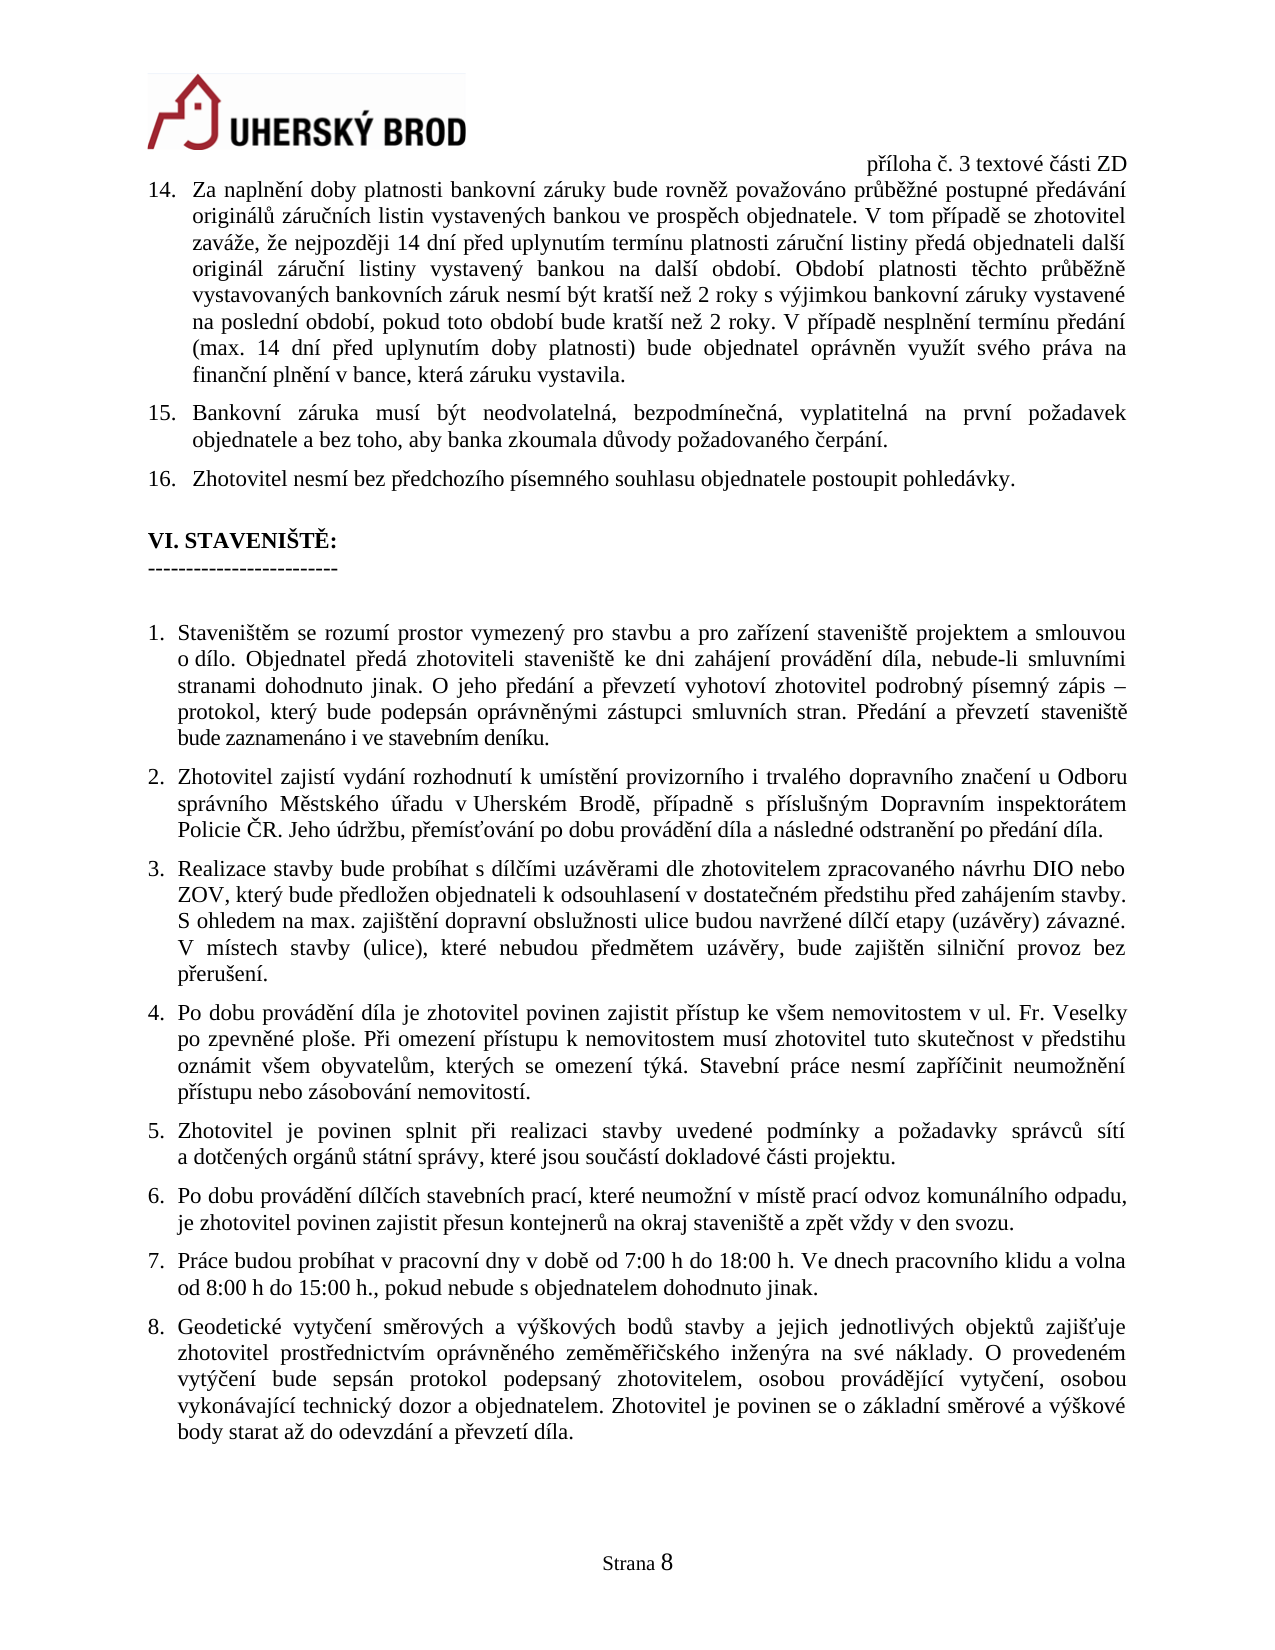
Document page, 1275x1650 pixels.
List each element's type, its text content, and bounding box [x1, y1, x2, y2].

text VI. STAVENIŠTĚ: [148, 527, 1137, 554]
list Staveništěm se rozumí prostor vymezený pro stavbu a pro zařízení staveniště projektem a smlouvou o dílo. Objednatel předá zhotoviteli staveniště ke dni zahájení provádění díla, nebude-li smluvními stranami dohodnuto jinak. O jeho předání a převzetí vyhotoví zhotovitel podrobný písemný zápis – protokol, který bude podepsán oprávněnými zástupci smluvních stran. Předání a převzetí staveniště bude zaznamenáno i ve stavebním deníku. [148, 619, 1127, 751]
picture [147, 73, 466, 150]
text ------------------------- [148, 554, 1137, 580]
list Po dobu provádění dílčích stavebních prací, které neumožní v místě prací odvoz komunálního odpadu, je zhotovitel povinen zajistit přesun kontejnerů na okraj staveniště a zpět vždy v den svozu. [148, 1182, 1127, 1235]
list Po dobu provádění díla je zhotovitel povinen zajistit přístup ke všem nemovitostem v ul. Fr. Veselky po zpevněné ploše. Při omezení přístupu k nemovitostem musí zhotovitel tuto skutečnost v předstihu oznámit všem obyvatelům, kterých se omezení týká. Stavební práce nesmí zapříčinit neumožnění přístupu nebo zásobování nemovitostí. [148, 999, 1127, 1104]
list Realizace stavby bude probíhat s dílčími uzávěrami dle zhotovitelem zpracovaného návrhu DIO nebo ZOV, který bude předložen objednateli k odsouhlasení v dostatečném předstihu před zahájením stavby. S ohledem na max. zajištění dopravní obslužnosti ulice budou navržené dílčí etapy (uzávěry) závazné. V místech stavby (ulice), které nebudou předmětem uzávěry, bude zajištěn silniční provoz bez přerušení. [148, 855, 1127, 987]
list Geodetické vytyčení směrových a výškových bodů stavby a jejich jednotlivých objektů zajišťuje zhotovitel prostřednictvím oprávněného zeměměřičského inženýra na své náklady. O provedeném vytýčení bude sepsán protokol podepsaný zhotovitelem, osobou provádějící vytyčení, osobou vykonávající technický dozor a objednatelem. Zhotovitel je povinen se o základní směrové a výškové body starat až do odevzdání a převzetí díla. [148, 1313, 1127, 1444]
list Za naplnění doby platnosti bankovní záruky bude rovněž považováno průběžné postupné předávání originálů záručních listin vystavených bankou ve prospěch objednatele. V tom případě se zhotovitel zaváže, že nejpozději 14 dní před uplynutím termínu platnosti záruční listiny předá objednateli další originál záruční listiny vystavený bankou na další období. Období platnosti těchto průběžně vystavovaných bankovních záruk nesmí být kratší než 2 roky s výjimkou bankovní záruky vystavené na poslední období, pokud toto období bude kratší než 2 roky. V případě nesplnění termínu předání (max. 14 dní před uplynutím doby platnosti) bude objednatel oprávněn využít svého práva na finanční plnění v bance, která záruku vystavila. [148, 176, 1127, 387]
list Zhotovitel je povinen splnit při realizaci stavby uvedené podmínky a požadavky správců sítí a dotčených orgánů státní správy, které jsou součástí dokladové části projektu. [148, 1117, 1127, 1170]
list Bankovní záruka musí být neodvolatelná, bezpodmínečná, vyplatitelná na první požadavek objednatele a bez toho, aby banka zkoumala důvody požadovaného čerpání. [148, 399, 1127, 452]
list Práce budou probíhat v pracovní dny v době od 7:00 h do 18:00 h. Ve dnech pracovního klidu a volna od 8:00 h do 15:00 h., pokud nebude s objednatelem dohodnuto jinak. [148, 1247, 1127, 1300]
list Zhotovitel zajistí vydání rozhodnutí k umístění provizorního i trvalého dopravního značení u Odboru správního Městského úřadu v Uherském Brodě, případně s příslušným Dopravním inspektorátem Policie ČR. Jeho údržbu, přemísťování po dobu provádění díla a následné odstranění po předání díla. [148, 763, 1127, 842]
list Zhotovitel nesmí bez předchozího písemného souhlasu objednatele postoupit pohledávky. [148, 465, 1127, 491]
